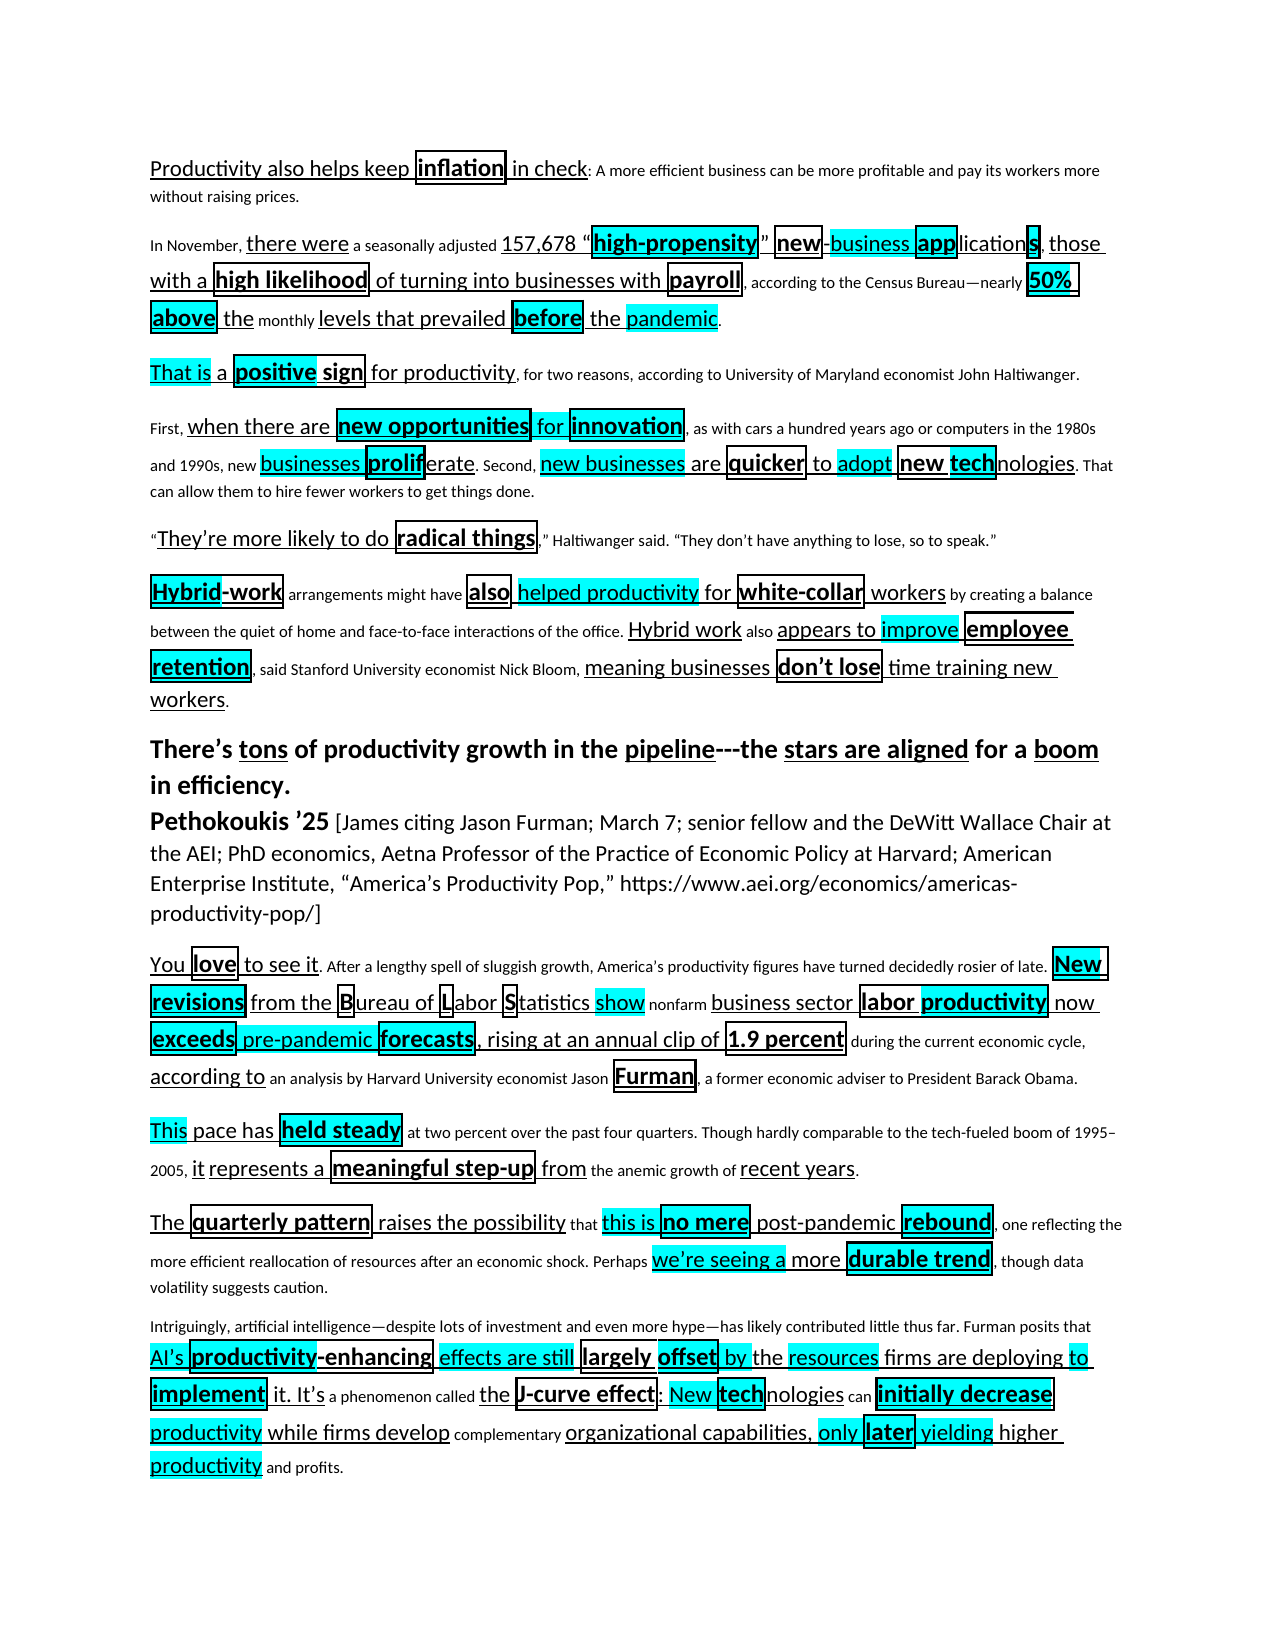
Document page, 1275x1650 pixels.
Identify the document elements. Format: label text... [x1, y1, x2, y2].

text Intriguingly, artificial intelligence—despite lots of investment and even more hype—has likely contributed little thus far. Furman posits that AI’s productivity-enhancing effects are still largely offset by the resources firms are deploying to implement it. It’s a phenomenon called the J-curve effect: New technologies can initially decrease productivity while firms develop complementary organizational capabilities, only later yielding higher productivity and profits. [150, 1316, 1125, 1479]
text “They’re more likely to do radical things,” Haltiwanger said. “They don’t have anything to lose, so to speak.” [150, 520, 395, 554]
text This pace has held steady at two percent over the past four quarters. Though hardly comparable to the tech-fueled boom of 1995–2005, it represents a meaningful step-up from the anemic growth of recent years. [150, 1112, 1125, 1184]
text In November, there were a seasonally adjusted 157,678 “high-propensity” new-business applications, those with a high likelihood of turning into businesses with payroll, according to the Census Bureau—nearly 50% above the monthly levels that prevailed before the pandemic. [150, 225, 1125, 334]
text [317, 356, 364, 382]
text That is a positive sign for productivity, for two reasons, according to University of Maryland economist John Haltiwanger. [366, 354, 1125, 388]
text First, when there are new opportunities for innovation, as with cars a hundred years ago or computers in the 1980s and 1990s, new businesses proliferate. Second, new businesses are quicker to adopt new technologies. That can allow them to hire fewer workers to get things done. [150, 408, 1125, 502]
text You love to see it. After a lengthy spell of sluggish growth, America’s productivity figures have turned decidedly rosier of late. New revisions from the Bureau of Labor Statistics show nonfarm business sector labor productivity now exceeds pre-pandemic forecasts, rising at an annual clip of 1.9 percent during the current economic cycle, according to an analysis by Harvard University economist Jason Furman, a former economic adviser to President Barack Obama. [150, 946, 1125, 1093]
text Hybrid-work arrangements might have also helped productivity for white-collar workers by creating a balance between the quiet of home and face-to-face interactions of the office. Hybrid work also appears to improve employee retention, said Stanford University economist Nick Bloom, meaning businesses don’t lose time training new workers. [150, 574, 1125, 714]
text Pethokoukis ’25 [James citing Jason Furman; March 7; senior fellow and the DeWitt Wallace Chair at the AEI; PhD economics, Aetna Professor of the Practice of Economic Policy at Harvard; American Enterprise Institute, “America’s Productivity Pop,” https://www.aei.org/economics/americas-productivity-pop/] [150, 804, 1125, 927]
subtitle There’s tons of productivity growth in the pipeline---the stars are aligned for a boom in efficiency. [150, 732, 1125, 801]
text The quarterly pattern raises the possibility that this is no mere post-pandemic rebound, one reflecting the more efficient reallocation of resources after an economic shock. Perhaps we’re seeing a more durable trend, though data volatility suggests caution. [150, 1204, 1125, 1298]
text “They’re more likely to do radical things,” Haltiwanger said. “They don’t have anything to lose, so to speak.” [538, 520, 1125, 554]
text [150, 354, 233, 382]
text Productivity also helps keep inflation in check: A more efficient business can be more profitable and pay its workers more without raising prices. [150, 150, 1125, 207]
